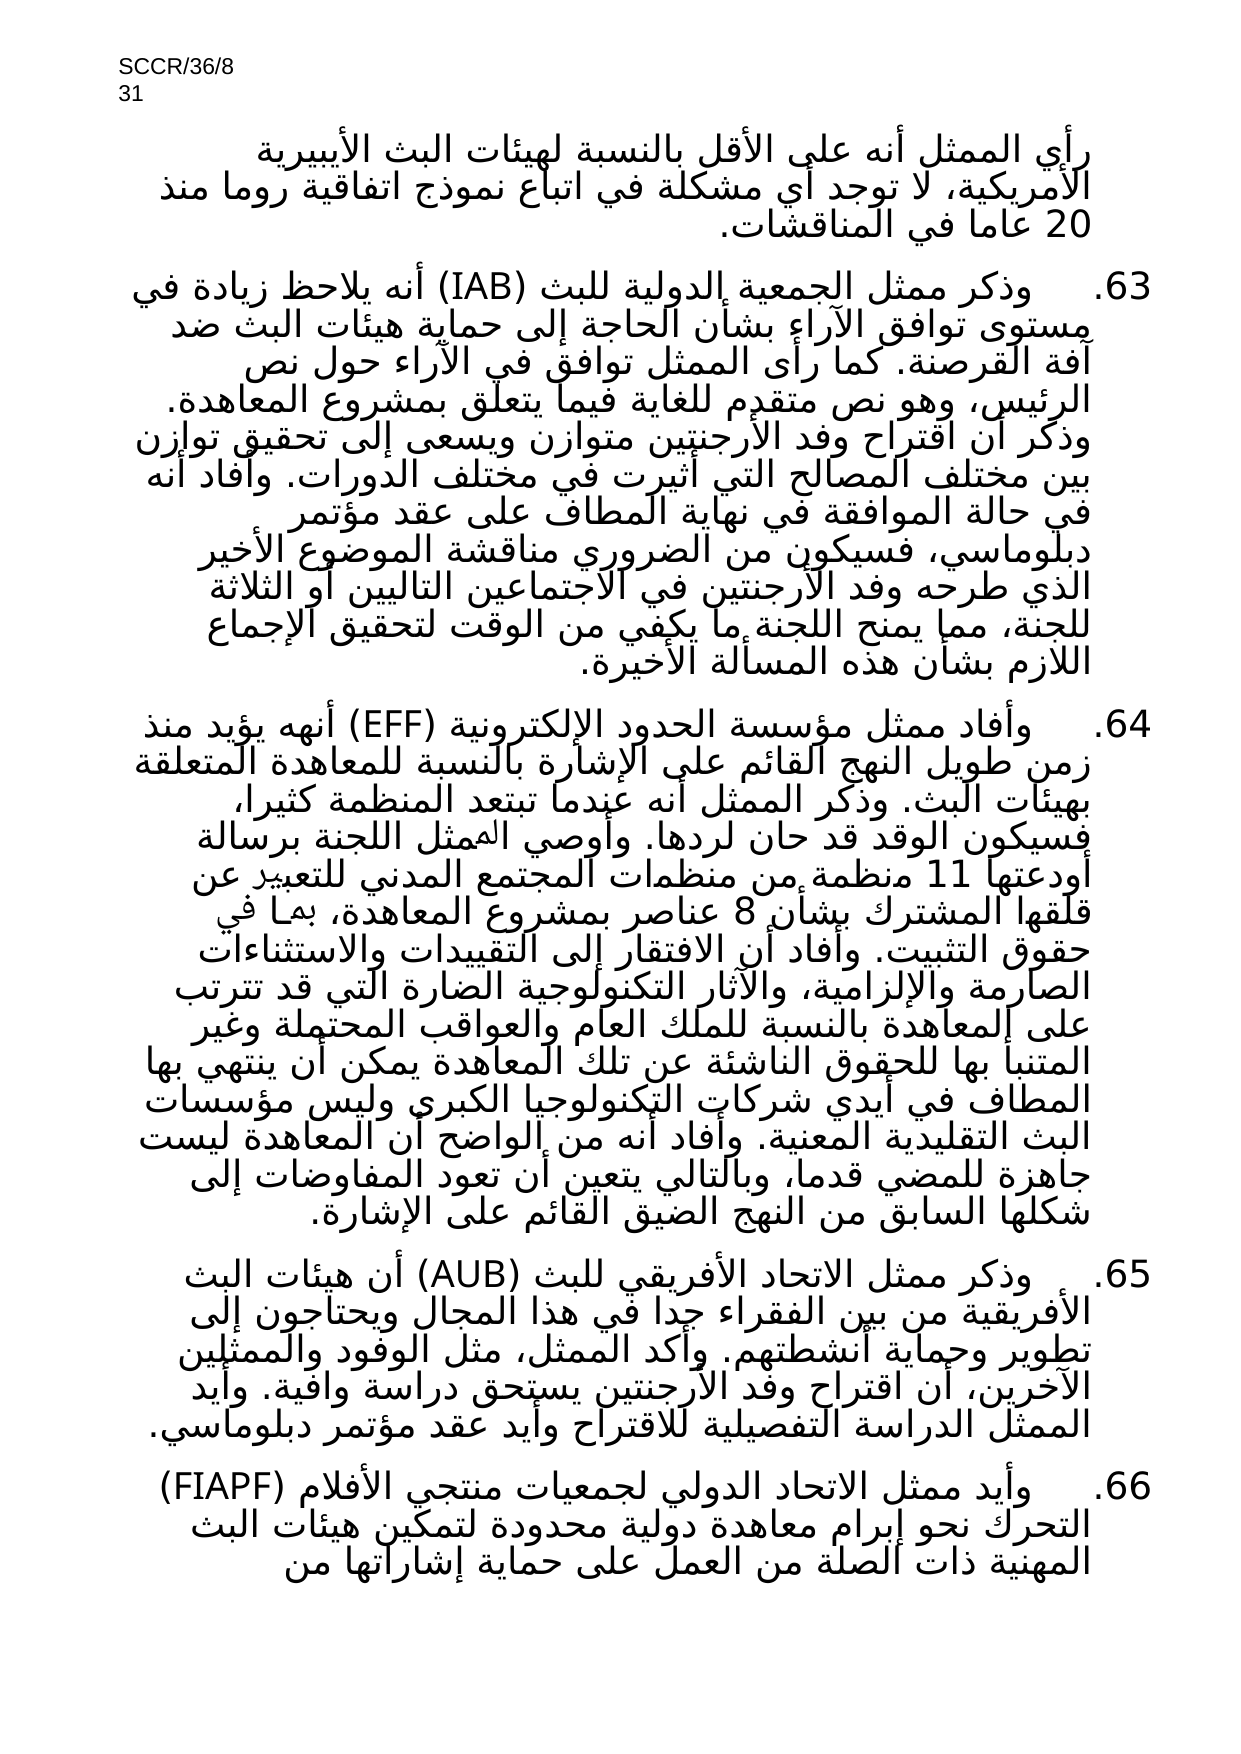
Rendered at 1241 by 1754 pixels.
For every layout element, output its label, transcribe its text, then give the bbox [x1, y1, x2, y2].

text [118, 132, 1092, 245]
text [118, 1470, 1092, 1582]
text وذكر ممثل الجمعية الدولية للبث (IAB) أنه يلاحظ زيادة في مستوى توافق الآراء بشأن الحاجة إلى حماية هيئات البث ضد آفة القرصنة. كما رأى الممثل توافق في الآراء حول نص الرئيس، وهو نص متقدم للغاية فيما يتعلق بمشروع المعاهدة. وذكر أن اقتراح وفد الأرجنتين متوازن ويسعى إلى تحقيق توازن بين مختلف المصالح التي أثيرت في مختلف الدورات. وأفاد أنه في حالة الموافقة في نهاية المطاف على عقد مؤتمر دبلوماسي، فسيكون من الضروري مناقشة الموضوع الأخير الذي طرحه وفد الأرجنتين في الاجتماعين التاليين أو الثلاثة للجنة، مما يمنح اللجنة ما يكفي من الوقت لتحقيق الإجماع اللازم بشأن هذه المسألة الأخيرة. [118, 270, 1092, 682]
text وذكر ممثل الاتحاد الأفريقي للبث (AUB) أن هيئات البث الأفريقية من بين الفقراء جدا في هذا المجال ويحتاجون إلى تطوير وحماية أنشطتهم. وأكد الممثل، مثل الوفود والممثلين الآخرين، أن اقتراح وفد الأرجنتين يستحق دراسة وافية. وأيد الممثل الدراسة التفصيلية للاقتراح وأيد عقد مؤتمر دبلوماسي. [118, 1257, 1092, 1445]
text وأفاد ممثل مؤسسة الحدود الإلكترونية (EFF) أنهه يؤيد منذ زمن طويل النهج القائم على الإشارة بالنسبة للمعاهدة المتعلقة بهيئات البث. وذكر الممثل أنه عندما تبتعد المنظمة كثيرا، فسيكون الوقد قد حان لردها. وأوصي اﳌﻤﺜﻞ اﻟﻠﺠﻨﺔ ﺑﺮﺳﺎﻟﺔ أودعتها 11 ﻣنظمة ﻣﻦ ﻣﻨﻈﻤات المجتمع المدني ﻟﻠﺘﻌﺒﲑ ﻋﻦ ﻗﻠﻘﻬا المشترك بشأن 8 عناصر بمشروع المعاهدة، ﲟـﺎ ﰲ حقوق التثبيت. وأفاد أن الافتقار إلى التقييدات والاستثناءات الصارمة والإلزامية، والآثار التكنولوجية الضارة التي قد تترتب على المعاهدة بالنسبة للملك العام والعواقب المحتملة وغير المتنبأ بها للحقوق الناشئة عن تلك المعاهدة يمكن أن ينتهي بها المطاف في أيدي شركات التكنولوجيا الكبرى وليس مؤسسات البث التقليدية المعنية. وأفاد أنه من الواضح أن المعاهدة ليست جاهزة للمضي قدما، وبالتالي يتعين أن تعود المفاوضات إلى شكلها السابق من النهج الضيق القائم على الإشارة. [118, 707, 1092, 1232]
